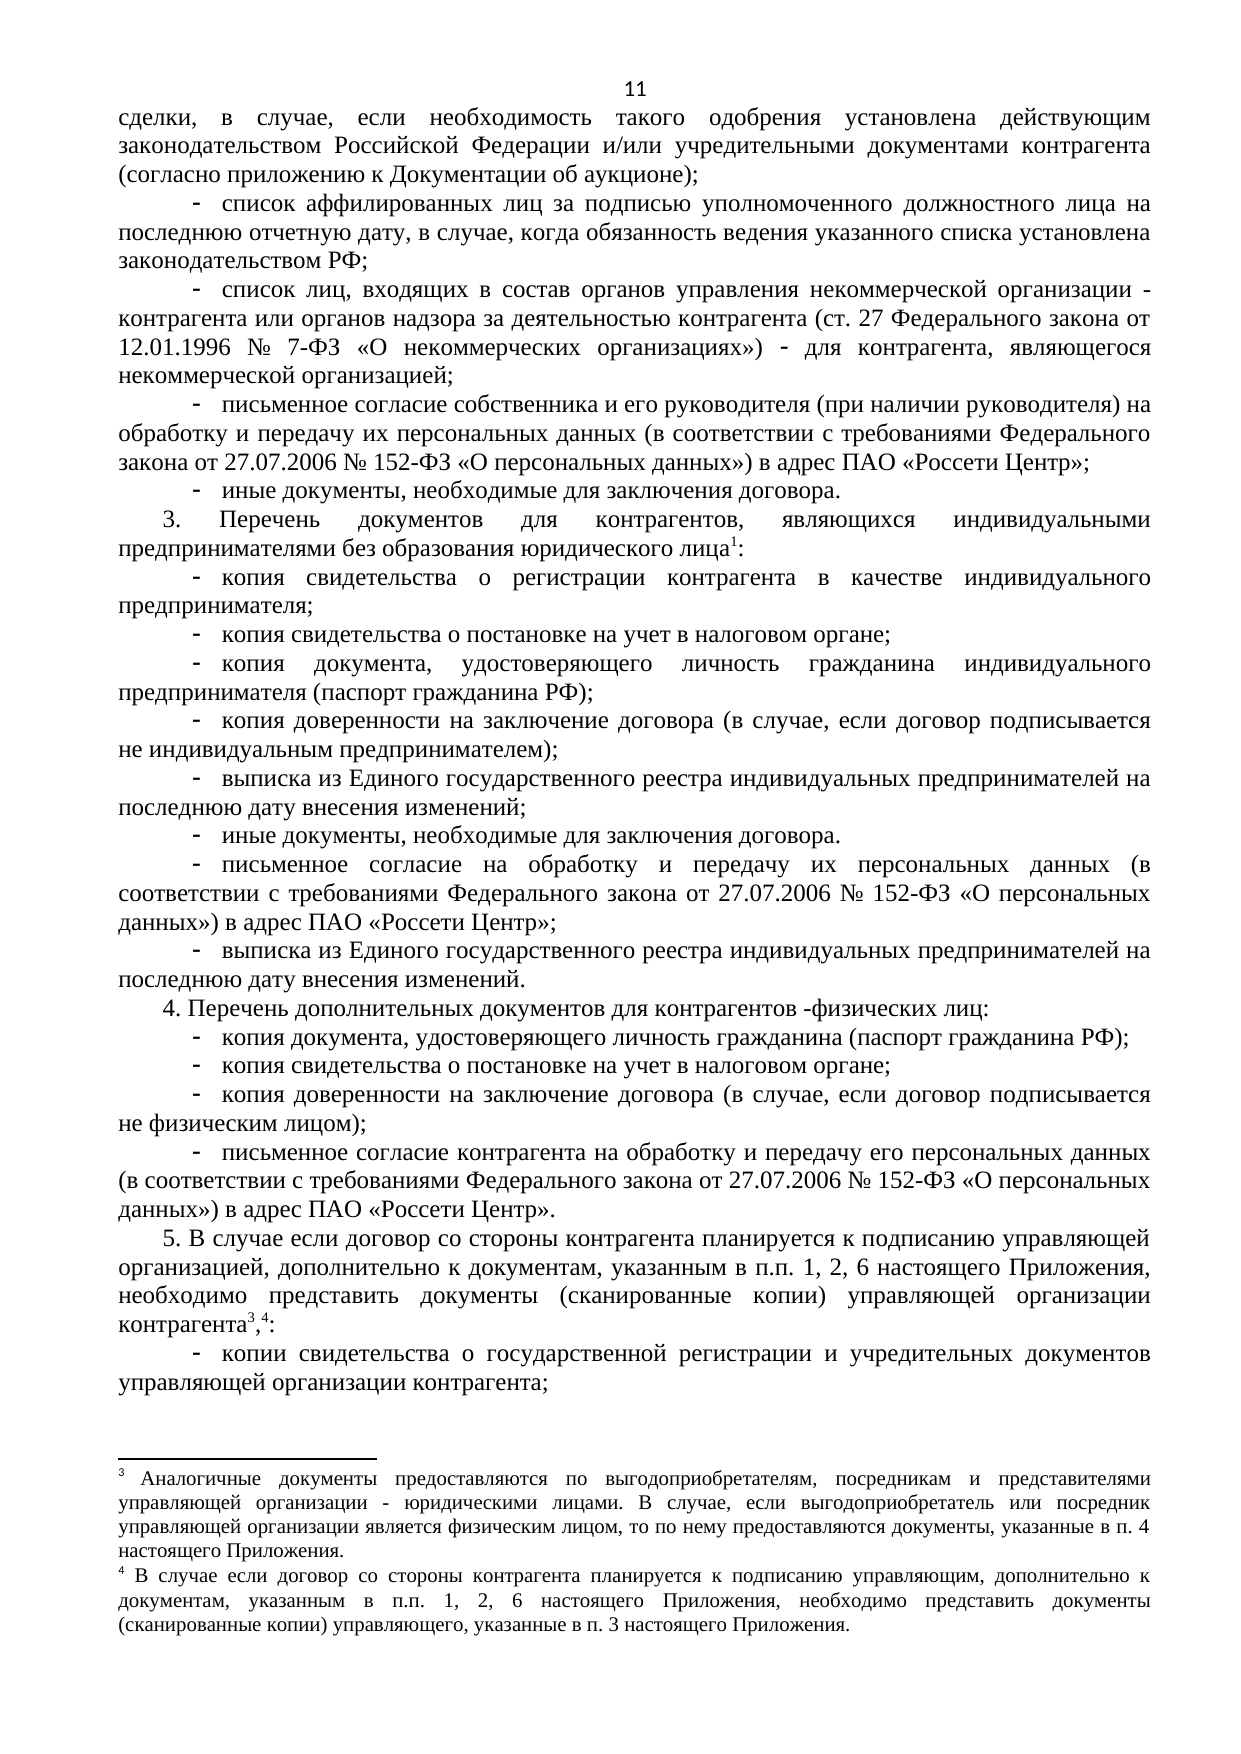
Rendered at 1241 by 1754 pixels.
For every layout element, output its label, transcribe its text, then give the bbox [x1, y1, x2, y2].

list копии свидетельства о государственной регистрации и учредительных документов управляющей организации контрагента; [118, 1338, 1152, 1396]
list копия свидетельства о постановке на учет в налоговом органе; [118, 619, 1152, 648]
list копия документа, удостоверяющего личность гражданина (паспорт гражданина РФ); [118, 1022, 1152, 1051]
list список аффилированных лиц за подписью уполномоченного должностного лица на последнюю отчетную дату, в случае, когда обязанность ведения указанного списка установлена законодательством РФ; [118, 188, 1152, 274]
list письменное согласие собственника и его руководителя (при наличии руководителя) на обработку и передачу их персональных данных (в соответствии с требованиями Федерального закона от 27.07.2006 № 152-ФЗ «О персональных данных») в адрес ПАО «Россети Центр»; [118, 389, 1152, 476]
list копия доверенности на заключение договора (в случае, если договор подписывается не индивидуальным предпринимателем); [118, 706, 1152, 763]
list иные документы, необходимые для заключения договора. [118, 821, 1152, 849]
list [118, 102, 1152, 188]
list копия доверенности на заключение договора (в случае, если договор подписывается не физическим лицом); [118, 1079, 1152, 1137]
list копия свидетельства о постановке на учет в налоговом органе; [118, 1051, 1152, 1079]
list иные документы, необходимые для заключения договора. [118, 476, 1152, 504]
list письменное согласие на обработку и передачу их персональных данных (в соответствии с требованиями Федерального закона от 27.07.2006 № 152-ФЗ «О персональных данных») в адрес ПАО «Россети Центр»; [118, 849, 1152, 936]
list копия документа, удостоверяющего личность гражданина индивидуального предпринимателя (паспорт гражданина РФ); [118, 648, 1152, 706]
text 3. Перечень документов для контрагентов, являющихся индивидуальными предпринимателями без образования юридического лица1: [118, 504, 1152, 562]
list копия свидетельства о регистрации контрагента в качестве индивидуального предпринимателя; [118, 562, 1152, 619]
text 4. Перечень дополнительных документов для контрагентов -физических лиц: [118, 993, 1152, 1022]
list выписка из Единого государственного реестра индивидуальных предпринимателей на последнюю дату внесения изменений. [118, 936, 1152, 993]
list выписка из Единого государственного реестра индивидуальных предпринимателей на последнюю дату внесения изменений; [118, 763, 1152, 821]
list список лиц, входящих в состав органов управления некоммерческой организации - контрагента или органов надзора за деятельностью контрагента (ст. 27 Федерального закона от 12.01.1996 № 7-ФЗ «О некоммерческих организациях») для контрагента, являющегося некоммерческой организацией; [118, 274, 1152, 389]
list письменное согласие контрагента на обработку и передачу его персональных данных (в соответствии с требованиями Федерального закона от 27.07.2006 № 152-ФЗ «О персональных данных») в адрес ПАО «Россети Центр». [118, 1137, 1152, 1223]
text 5. В случае если договор со стороны контрагента планируется к подписанию управляющей организацией, дополнительно к документам, указанным в п.п. 1, 2, 6 настоящего Приложения, необходимо представить документы (сканированные копии) управляющей организации контрагента,: [118, 1223, 1152, 1338]
